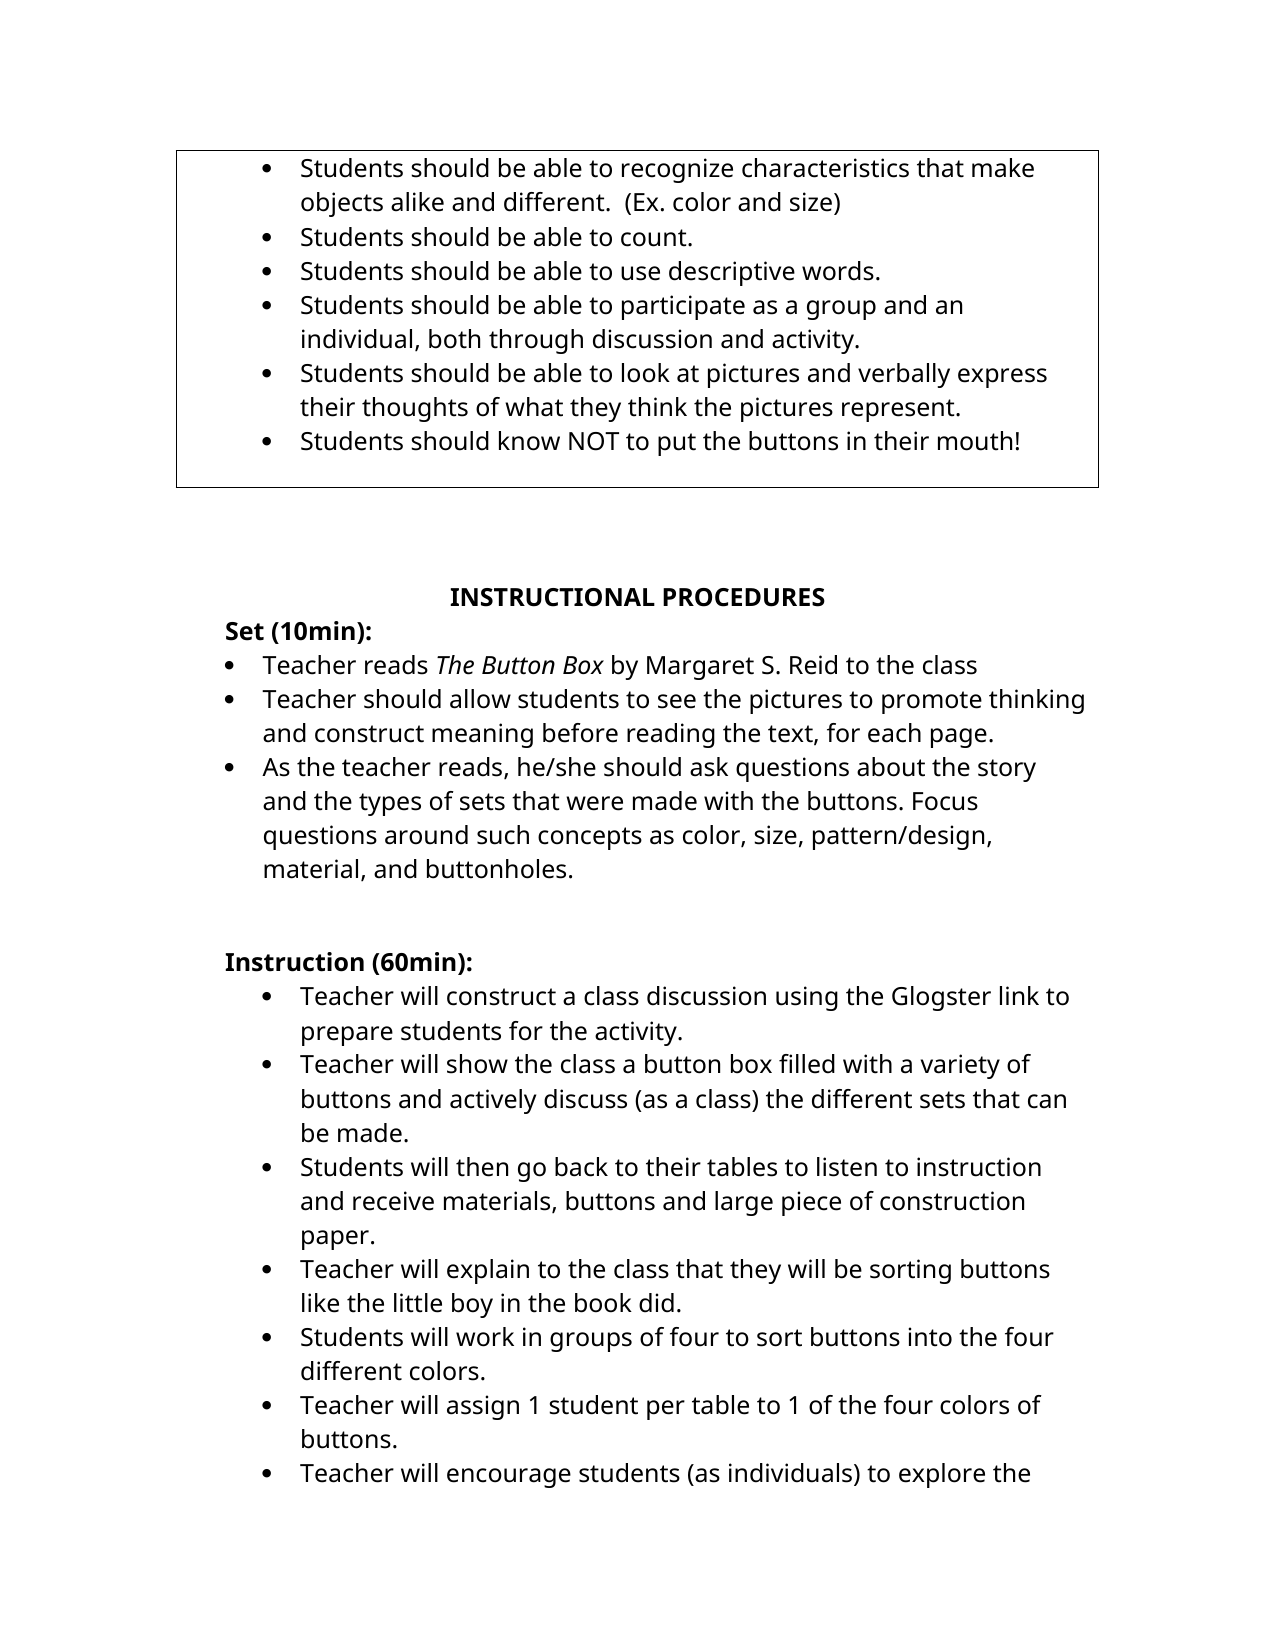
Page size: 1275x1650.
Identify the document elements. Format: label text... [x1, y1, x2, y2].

list Teacher should allow students to see the pictures to promote thinking and construct meaning before reading the text, for each page. [225, 682, 1087, 750]
list Teacher will construct a class discussion using the Glogster link to prepare students for the activity. [262, 979, 1087, 1047]
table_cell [177, 151, 1098, 487]
text Set (10min): [225, 613, 1087, 647]
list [262, 1456, 1087, 1490]
list Teacher will assign 1 student per table to 1 of the four colors of buttons. [262, 1388, 1087, 1456]
list Students will then go back to their tables to listen to instruction and receive materials, buttons and large piece of construction paper. [262, 1149, 1087, 1252]
list Students will work in groups of four to sort buttons into the four different colors. [262, 1320, 1087, 1388]
text Instruction (60min): [225, 945, 1087, 979]
list Teacher will show the class a button box filled with a variety of buttons and actively discuss (as a class) the different sets that can be made. [262, 1047, 1087, 1149]
list Teacher reads The Button Box by Margaret S. Reid to the class [225, 647, 1087, 682]
list Teacher will explain to the class that they will be sorting buttons like the little boy in the book did. [262, 1252, 1087, 1320]
text INSTRUCTIONAL PROCEDURES [187, 579, 1087, 613]
list As the teacher reads, he/she should ask questions about the story and the types of sets that were made with the buttons. Focus questions around such concepts as color, size, pattern/design, material, and buttonholes. [225, 750, 1087, 886]
